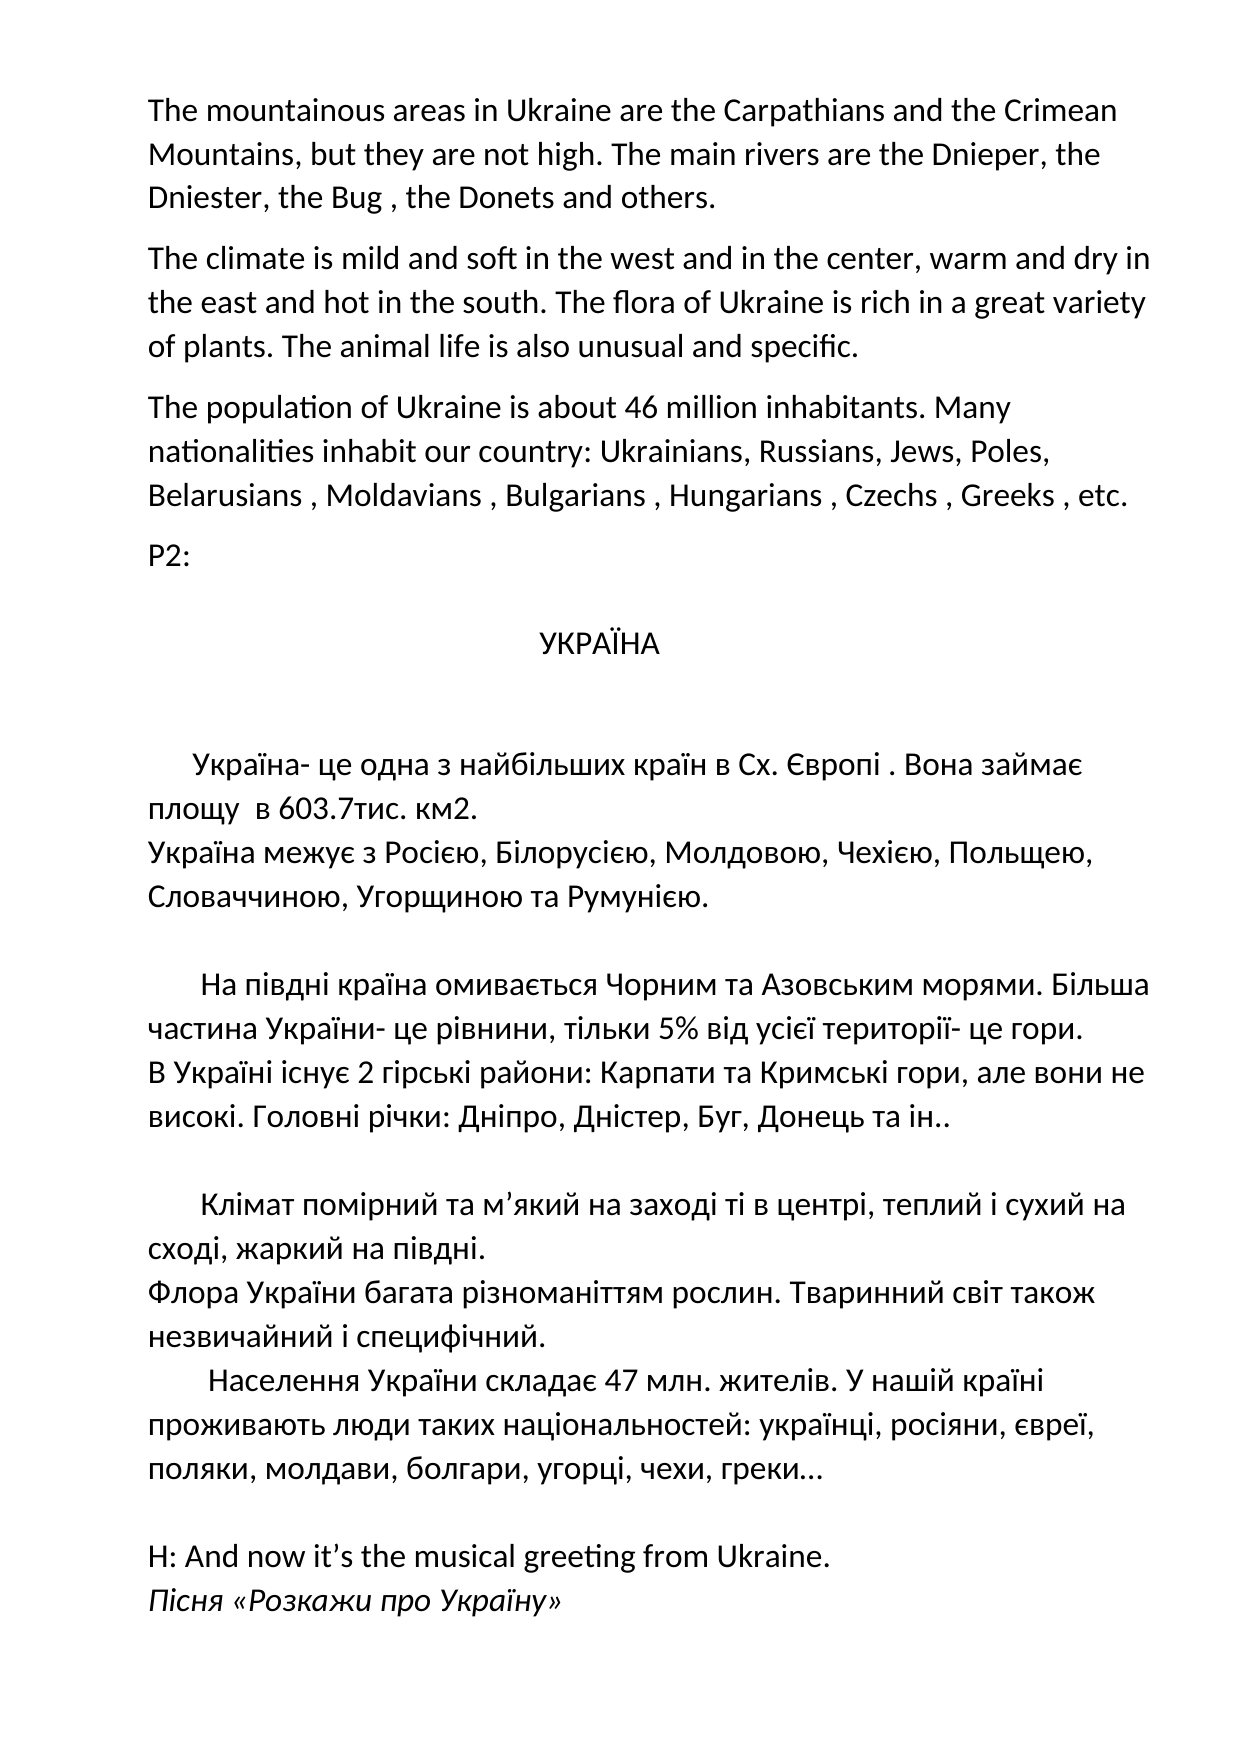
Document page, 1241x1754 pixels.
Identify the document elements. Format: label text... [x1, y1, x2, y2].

text The population of Ukraine is about 46 million inhabitants. Many nationalities inhabit our country: Ukrainians, Russians, Jews, Poles, Belarusians , Moldavians , Bulgarians , Hungarians , Czechs , Greeks , etc. [148, 386, 1152, 514]
text The climate is mild and soft in the west and in the center, warm and dry in the east and hot in the south. The flora of Ukraine is rich in a great variety of plants. The animal life is also unusual and specific. [148, 237, 1152, 366]
text P2: УКРАЇНА [148, 534, 1152, 663]
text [148, 743, 1152, 1619]
text The mountainous areas in Ukraine are the Carpathians and the Crimean Mountains, but they are not high. The main rivers are the Dnieper, the Dniester, the Bug , the Donets and others. [148, 88, 1152, 217]
